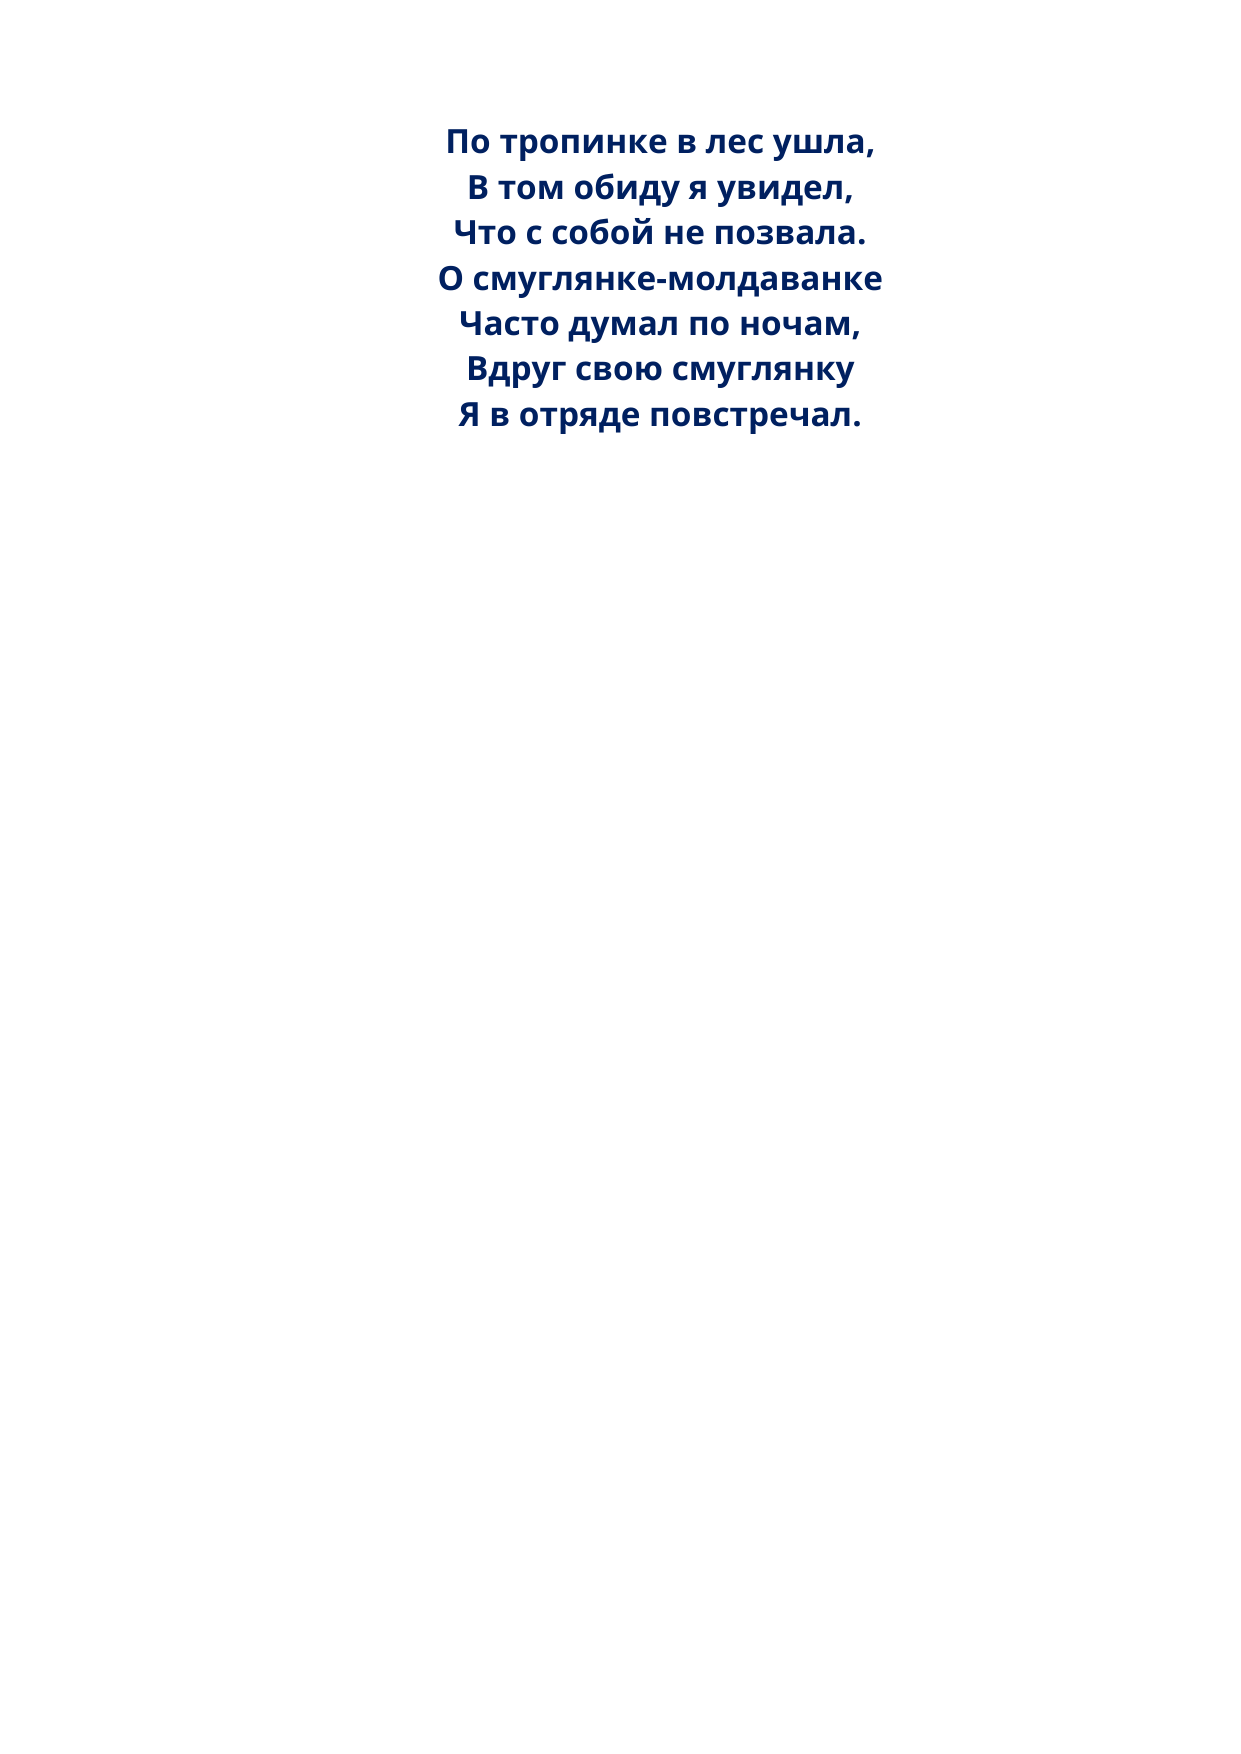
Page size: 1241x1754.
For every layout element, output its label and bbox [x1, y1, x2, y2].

text [177, 118, 1152, 464]
